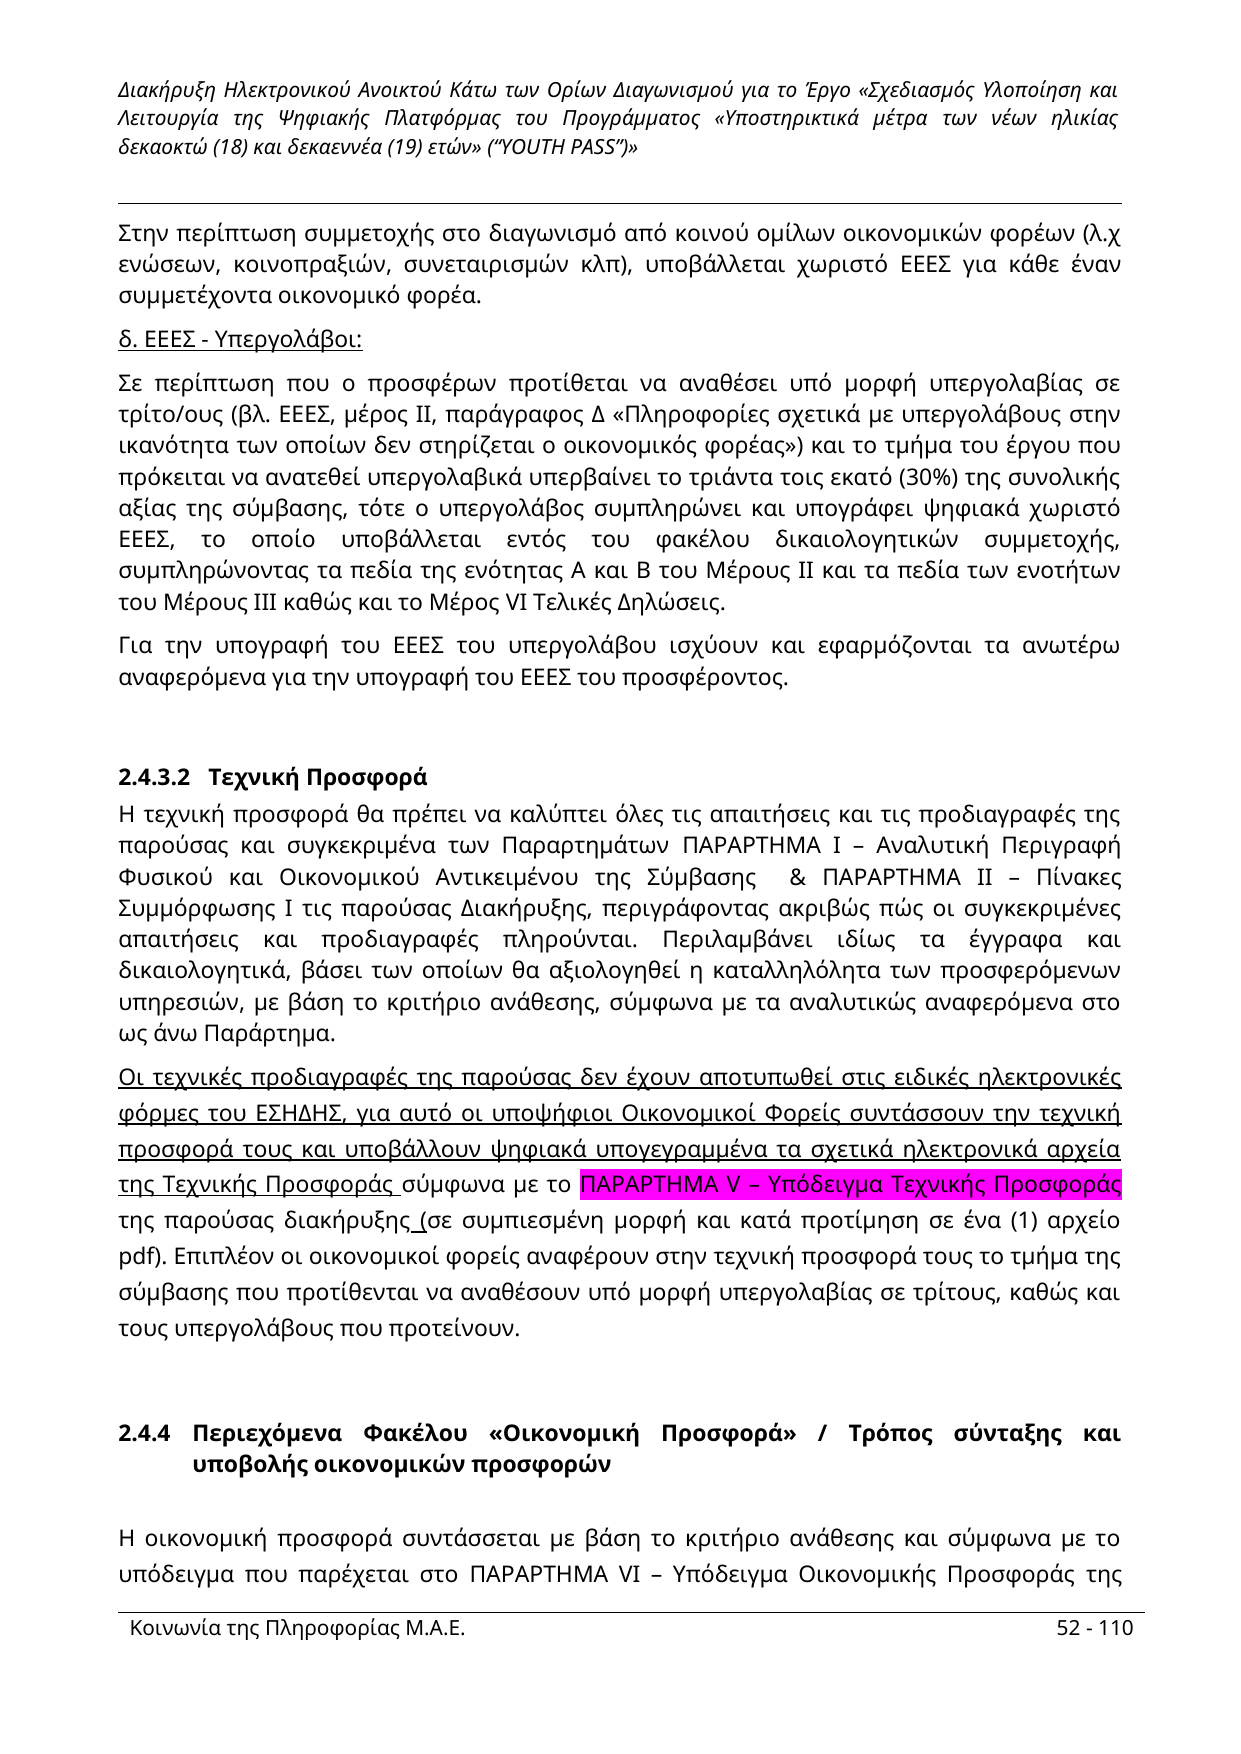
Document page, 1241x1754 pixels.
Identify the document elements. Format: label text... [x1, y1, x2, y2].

text δ. ΕΕΕΣ - Υπεργολάβοι: [118, 323, 1122, 354]
text Στην περίπτωση συμμετοχής στο διαγωνισμό από κοινού ομίλων οικονομικών φορέων (λ.χ ενώσεων, κοινοπραξιών, συνεταιρισμών κλπ), υποβάλλεται χωριστό ΕΕΕΣ για κάθε έναν συμμετέχοντα οικονομικό φορέα. [118, 217, 1122, 311]
text Οι τεχνικές προδιαγραφές της παρούσας δεν έχουν αποτυπωθεί στις ειδικές ηλεκτρονικές φόρμες του ΕΣΗΔΗΣ, για αυτό οι υποψήφιοι Οικονομικοί Φορείς συντάσσουν την τεχνική προσφορά τους και υποβάλλουν ψηφιακά υπογεγραμμένα τα σχετικά ηλεκτρονικά αρχεία της Τεχνικής Προσφοράς σύμφωνα με το ΠΑΡΑΡΤΗΜΑ V – Υπόδειγμα Τεχνικής Προσφοράς της παρούσας διακήρυξης (σε συμπιεσμένη μορφή και κατά προτίμηση σε ένα (1) αρχείο pdf). Επιπλέον οι οικονομικοί φορείς αναφέρουν στην τεχνική προσφορά τους το τμήμα της σύμβασης που προτίθενται να αναθέσουν υπό μορφή υπεργολαβίας σε τρίτους, καθώς και τους υπεργολάβους που προτείνουν. [118, 1125, 1122, 1343]
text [118, 1522, 1122, 1589]
text Για την υπογραφή του ΕΕΕΣ του υπεργολάβου ισχύουν και εφαρμόζονται τα ανωτέρω αναφερόμενα για την υπογραφή του ΕΕΕΣ του προσφέροντος. [118, 629, 1122, 692]
text Σε περίπτωση που ο προσφέρων προτίθεται να αναθέσει υπό μορφή υπεργολαβίας σε τρίτο/ους (βλ. ΕΕΕΣ, μέρος ΙΙ, παράγραφος Δ «Πληροφορίες σχετικά με υπεργολάβους στην ικανότητα των οποίων δεν στηρίζεται ο οικονομικός φορέας») και το τμήμα του έργου που πρόκειται να ανατεθεί υπεργολαβικά υπερβαίνει το τριάντα τοις εκατό (30%) της συνολικής αξίας της σύμβασης, τότε ο υπεργολάβος συμπληρώνει και υπογράφει ψηφιακά χωριστό ΕΕΕΣ, το οποίο υποβάλλεται εντός του φακέλου δικαιολογητικών συμμετοχής, συμπληρώνοντας τα πεδία της ενότητας Α και Β του Μέρους ΙΙ και τα πεδία των ενοτήτων του Μέρους ΙΙΙ καθώς και το Μέρος VI Τελικές Δηλώσεις. [118, 367, 1122, 617]
text H τεχνική προσφορά θα πρέπει να καλύπτει όλες τις απαιτήσεις και τις προδιαγραφές της παρούσας και συγκεκριμένα των Παραρτημάτων ΠΑΡΑΡΤΗΜΑ Ι – Αναλυτική Περιγραφή Φυσικού και Οικονομικού Αντικειμένου της Σύμβασης & ΠΑΡΑΡΤΗΜΑ ΙΙ – Πίνακες Συμμόρφωσης Ι τις παρούσας Διακήρυξης, περιγράφοντας ακριβώς πώς οι συγκεκριμένες απαιτήσεις και προδιαγραφές πληρούνται. Περιλαμβάνει ιδίως τα έγγραφα και δικαιολογητικά, βάσει των οποίων θα αξιολογηθεί η καταλληλόλητα των προσφερόμενων υπηρεσιών, με βάση το κριτήριο ανάθεσης, σύμφωνα με τα αναλυτικώς αναφερόμενα στο ως άνω Παράρτημα. [118, 798, 1122, 1048]
subtitle Τεχνική Προσφορά [118, 761, 1122, 792]
subtitle Περιεχόμενα Φακέλου «Οικονομική Προσφορά» / Τρόπος σύνταξης και υποβολής οικονομικών προσφορών [118, 1417, 1122, 1479]
